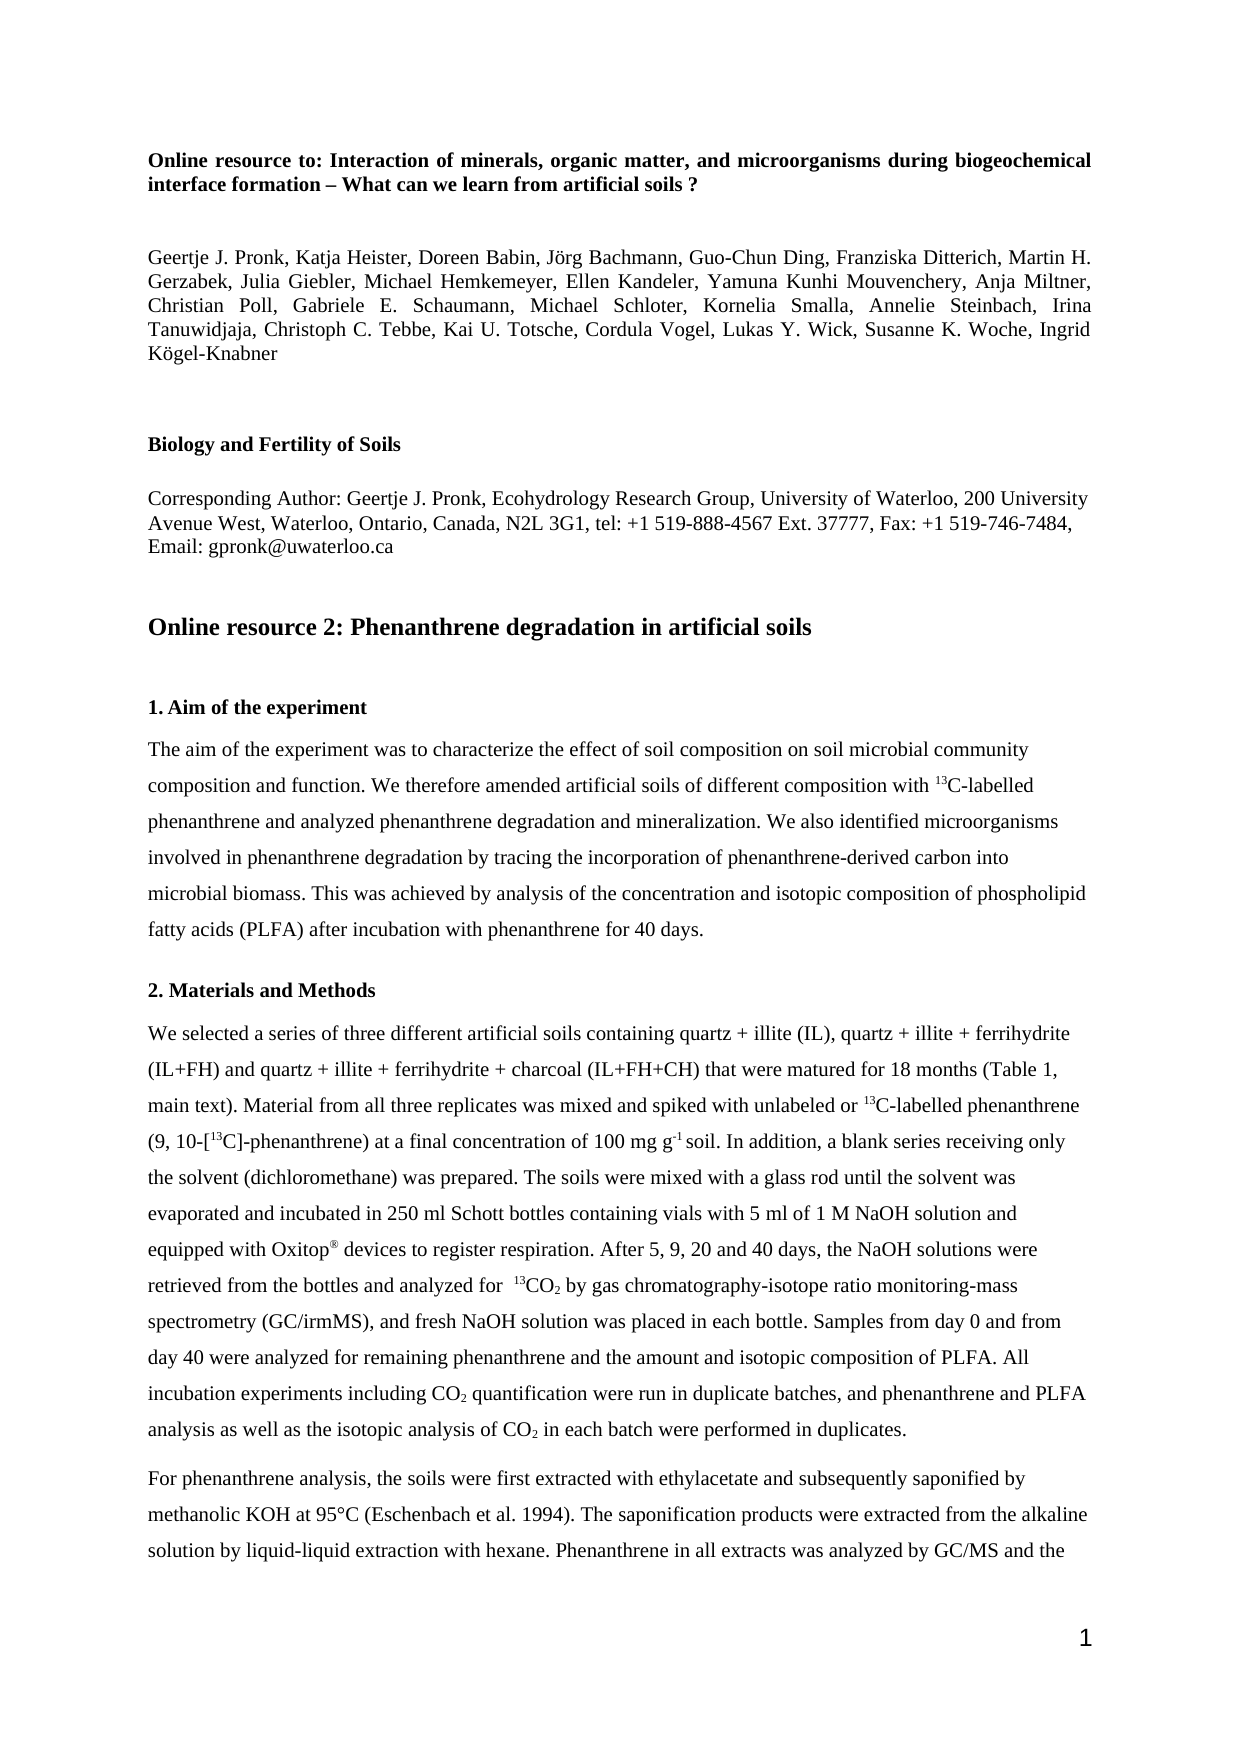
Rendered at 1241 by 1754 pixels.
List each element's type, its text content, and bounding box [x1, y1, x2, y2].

subtitle 1. Aim of the experiment [148, 695, 1093, 719]
subtitle 2. Materials and Methods [148, 978, 1093, 1002]
title Biology and Fertility of Soils [148, 432, 1093, 456]
text The aim of the experiment was to characterize the effect of soil composition on soil microbial community composition and function. We therefore amended artificial soils of different composition with 13C-labelled phenanthrene and analyzed phenanthrene degradation and mineralization. We also identified microorganisms involved in phenanthrene degradation by tracing the incorporation of phenanthrene-derived carbon into microbial biomass. This was achieved by analysis of the concentration and isotopic composition of phospholipid fatty acids (PLFA) after incubation with phenanthrene for 40 days. [148, 737, 1093, 941]
text Geertje J. Pronk, Katja Heister, Doreen Babin, Jörg Bachmann, Guo-Chun Ding, Franziska Ditterich, Martin H. Gerzabek, Julia Giebler, Michael Hemkemeyer, Ellen Kandeler, Yamuna Kunhi Mouvenchery, Anja Miltner, Christian Poll, Gabriele E. Schaumann, Michael Schloter, Kornelia Smalla, Annelie Steinbach, Irina Tanuwidjaja, Christoph C. Tebbe, Kai U. Totsche, Cordula Vogel, Lukas Y. Wick, Susanne K. Woche, Ingrid Kögel-Knabner [148, 245, 1093, 365]
title Online resource 2: Phenanthrene degradation in artificial soils [148, 612, 1093, 641]
text Corresponding Author: Geertje J. Pronk, Ecohydrology Research Group, University of Waterloo, 200 University Avenue West, Waterloo, Ontario, Canada, N2L 3G1, tel: +1 519-888-4567 Ext. 37777, Fax: +1 519-746-7484, Email: gpronk@uwaterloo.ca [148, 486, 1093, 558]
text We selected a series of three different artificial soils containing quartz + illite (IL), quartz + illite + ferrihydrite (IL+FH) and quartz + illite + ferrihydrite + charcoal (IL+FH+CH) that were matured for 18 months (Table 1, main text). Material from all three replicates was mixed and spiked with unlabeled or 13C-labelled phenanthrene (9, 10-[13C]-phenanthrene) at a final concentration of 100 mg g-1 soil. In addition, a blank series receiving only the solvent (dichloromethane) was prepared. The soils were mixed with a glass rod until the solvent was evaporated and incubated in 250 ml Schott bottles containing vials with 5 ml of 1 M NaOH solution and equipped with Oxitop® devices to register respiration. After 5, 9, 20 and 40 days, the NaOH solutions were retrieved from the bottles and analyzed for 13CO2 by gas chromatography-isotope ratio monitoring-mass spectrometry (GC/irmMS), and fresh NaOH solution was placed in each bottle. Samples from day 0 and from day 40 were analyzed for remaining phenanthrene and the amount and isotopic composition of PLFA. All incubation experiments including CO2 quantification were run in duplicate batches, and phenanthrene and PLFA analysis as well as the isotopic analysis of CO2 in each batch were performed in duplicates. [148, 1021, 1093, 1441]
text Online resource to: Interaction of minerals, organic matter, and microorganisms during biogeochemical interface formation – What can we learn from artificial soils ? [148, 148, 1093, 196]
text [148, 1466, 1093, 1562]
